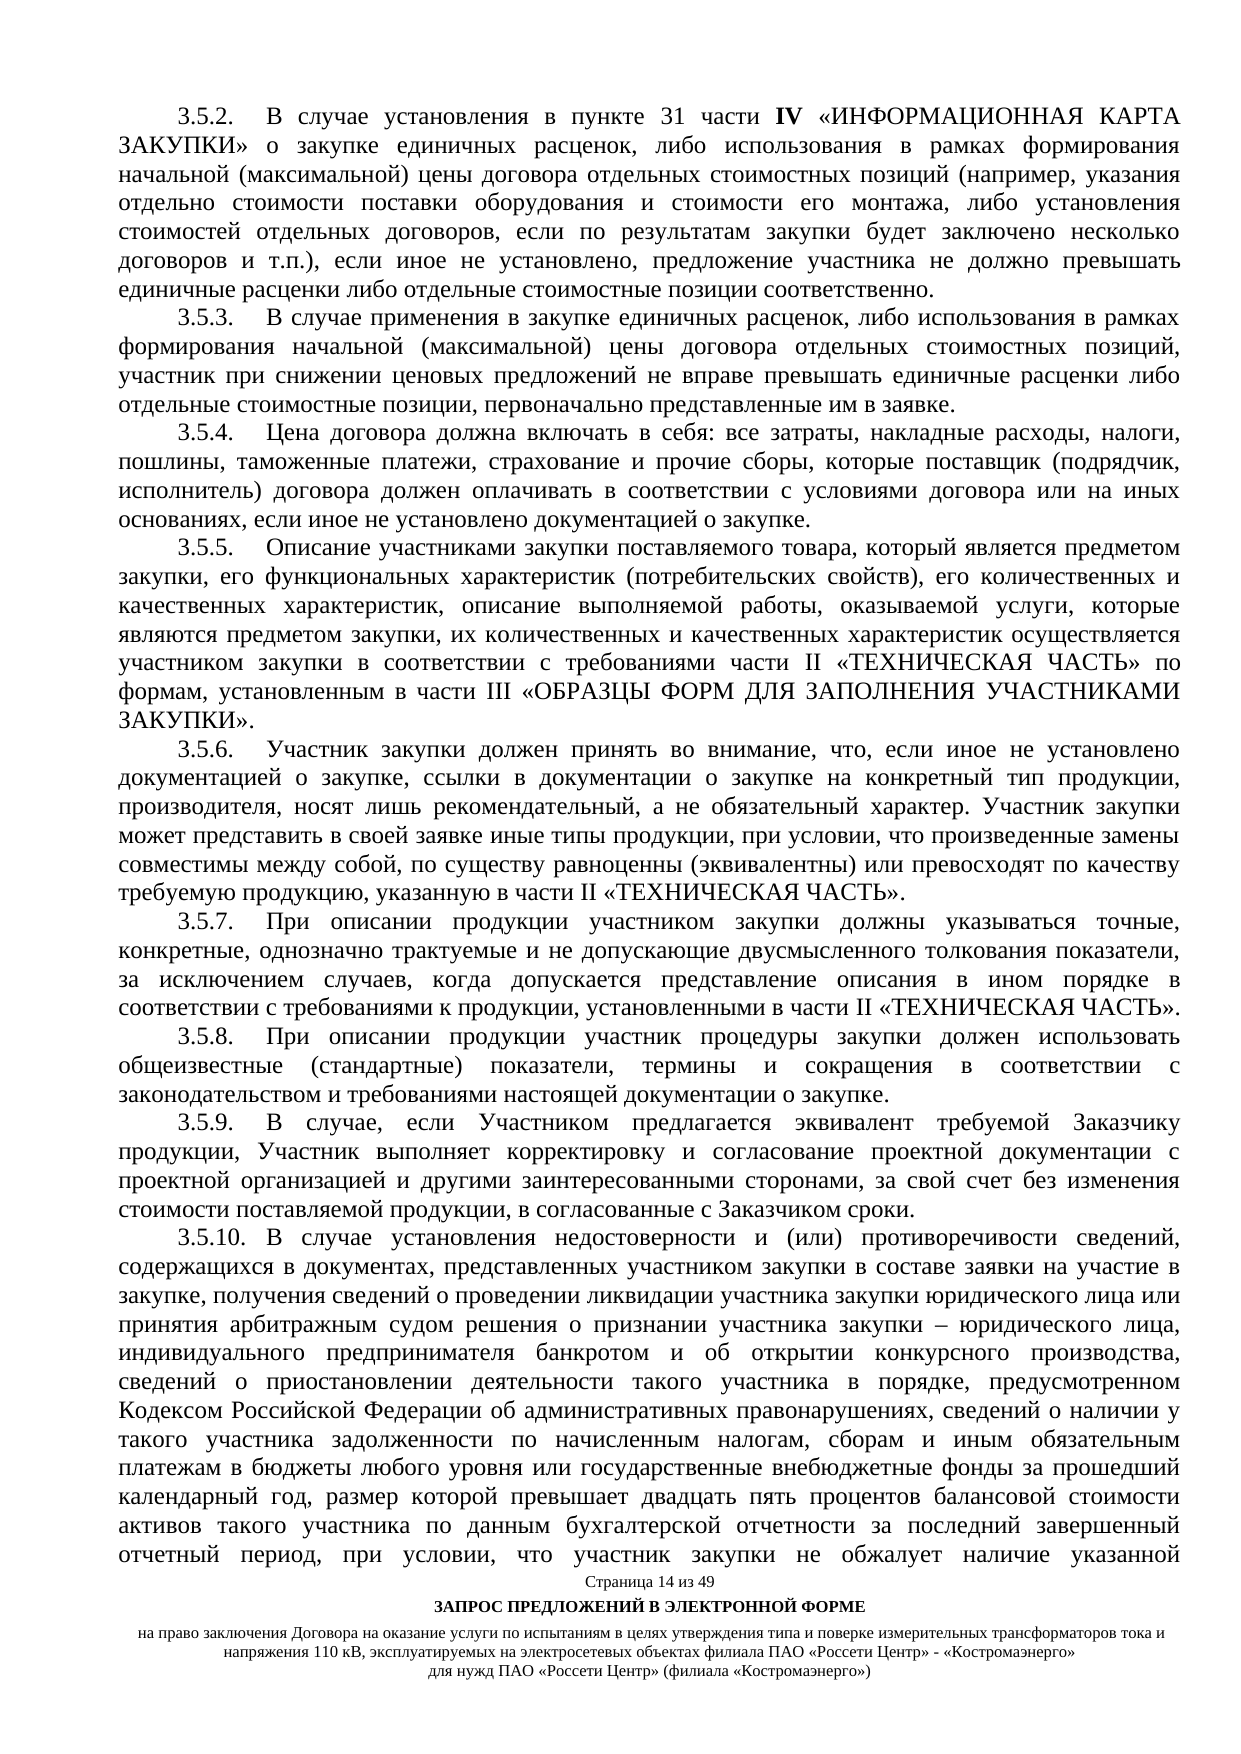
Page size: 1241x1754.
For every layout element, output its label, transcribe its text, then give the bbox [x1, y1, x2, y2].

subtitle В случае, если Участником предлагается эквивалент требуемой Заказчику продукции, Участник выполняет корректировку и согласование проектной документации с проектной организацией и другими заинтересованными сторонами, за свой счет без изменения стоимости поставляемой продукции, в согласованные с Заказчиком сроки. [118, 1107, 1181, 1222]
subtitle В случае применения в закупке единичных расценок, либо использования в рамках формирования начальной (максимальной) цены договора отдельных стоимостных позиций, участник при снижении ценовых предложений не вправе превышать единичные расценки либо отдельные стоимостные позиции, первоначально представленные им в заявке. [118, 302, 1181, 417]
subtitle При описании продукции участником закупки должны указываться точные, конкретные, однозначно трактуемые и не допускающие двусмысленного толкования показатели, за исключением случаев, когда допускается представление описания в ином порядке в соответствии с требованиями к продукции, установленными в части II «ТЕХНИЧЕСКАЯ ЧАСТЬ». [118, 906, 1181, 1021]
subtitle Цена договора должна включать в себя: все затраты, накладные расходы, налоги, пошлины, таможенные платежи, страхование и прочие сборы, которые поставщик (подрядчик, исполнитель) договора должен оплачивать в соответствии с условиями договора или на иных основаниях, если иное не установлено документацией о закупке. [118, 417, 1181, 532]
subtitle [118, 1222, 1181, 1567]
subtitle В случае установления в пункте 31 части IV «ИНФОРМАЦИОННАЯ КАРТА ЗАКУПКИ» о закупке единичных расценок, либо использования в рамках формирования начальной (максимальной) цены договора отдельных стоимостных позиций (например, указания отдельно стоимости поставки оборудования и стоимости его монтажа, либо установления стоимостей отдельных договоров, если по результатам закупки будет заключено несколько договоров и т.п.), если иное не установлено, предложение участника не должно превышать единичные расценки либо отдельные стоимостные позиции соответственно. [118, 101, 1181, 302]
subtitle При описании продукции участник процедуры закупки должен использовать общеизвестные (стандартные) показатели, термины и сокращения в соответствии с законодательством и требованиями настоящей документации о закупке. [118, 1021, 1181, 1107]
subtitle Участник закупки должен принять во внимание, что, если иное не установлено документацией о закупке, ссылки в документации о закупке на конкретный тип продукции, производителя, носят лишь рекомендательный, а не обязательный характер. Участник закупки может представить в своей заявке иные типы продукции, при условии, что произведенные замены совместимы между собой, по существу равноценны (эквивалентны) или превосходят по качеству требуемую продукцию, указанную в части II «ТЕХНИЧЕСКАЯ ЧАСТЬ». [118, 734, 1181, 906]
subtitle Описание участниками закупки поставляемого товара, который является предметом закупки, его функциональных характеристик (потребительских свойств), его количественных и качественных характеристик, описание выполняемой работы, оказываемой услуги, которые являются предметом закупки, их количественных и качественных характеристик осуществляется участником закупки в соответствии с требованиями части II «ТЕХНИЧЕСКАЯ ЧАСТЬ» по формам, установленным в части III «ОБРАЗЦЫ ФОРМ ДЛЯ ЗАПОЛНЕНИЯ УЧАСТНИКАМИ ЗАКУПКИ». [118, 532, 1181, 734]
